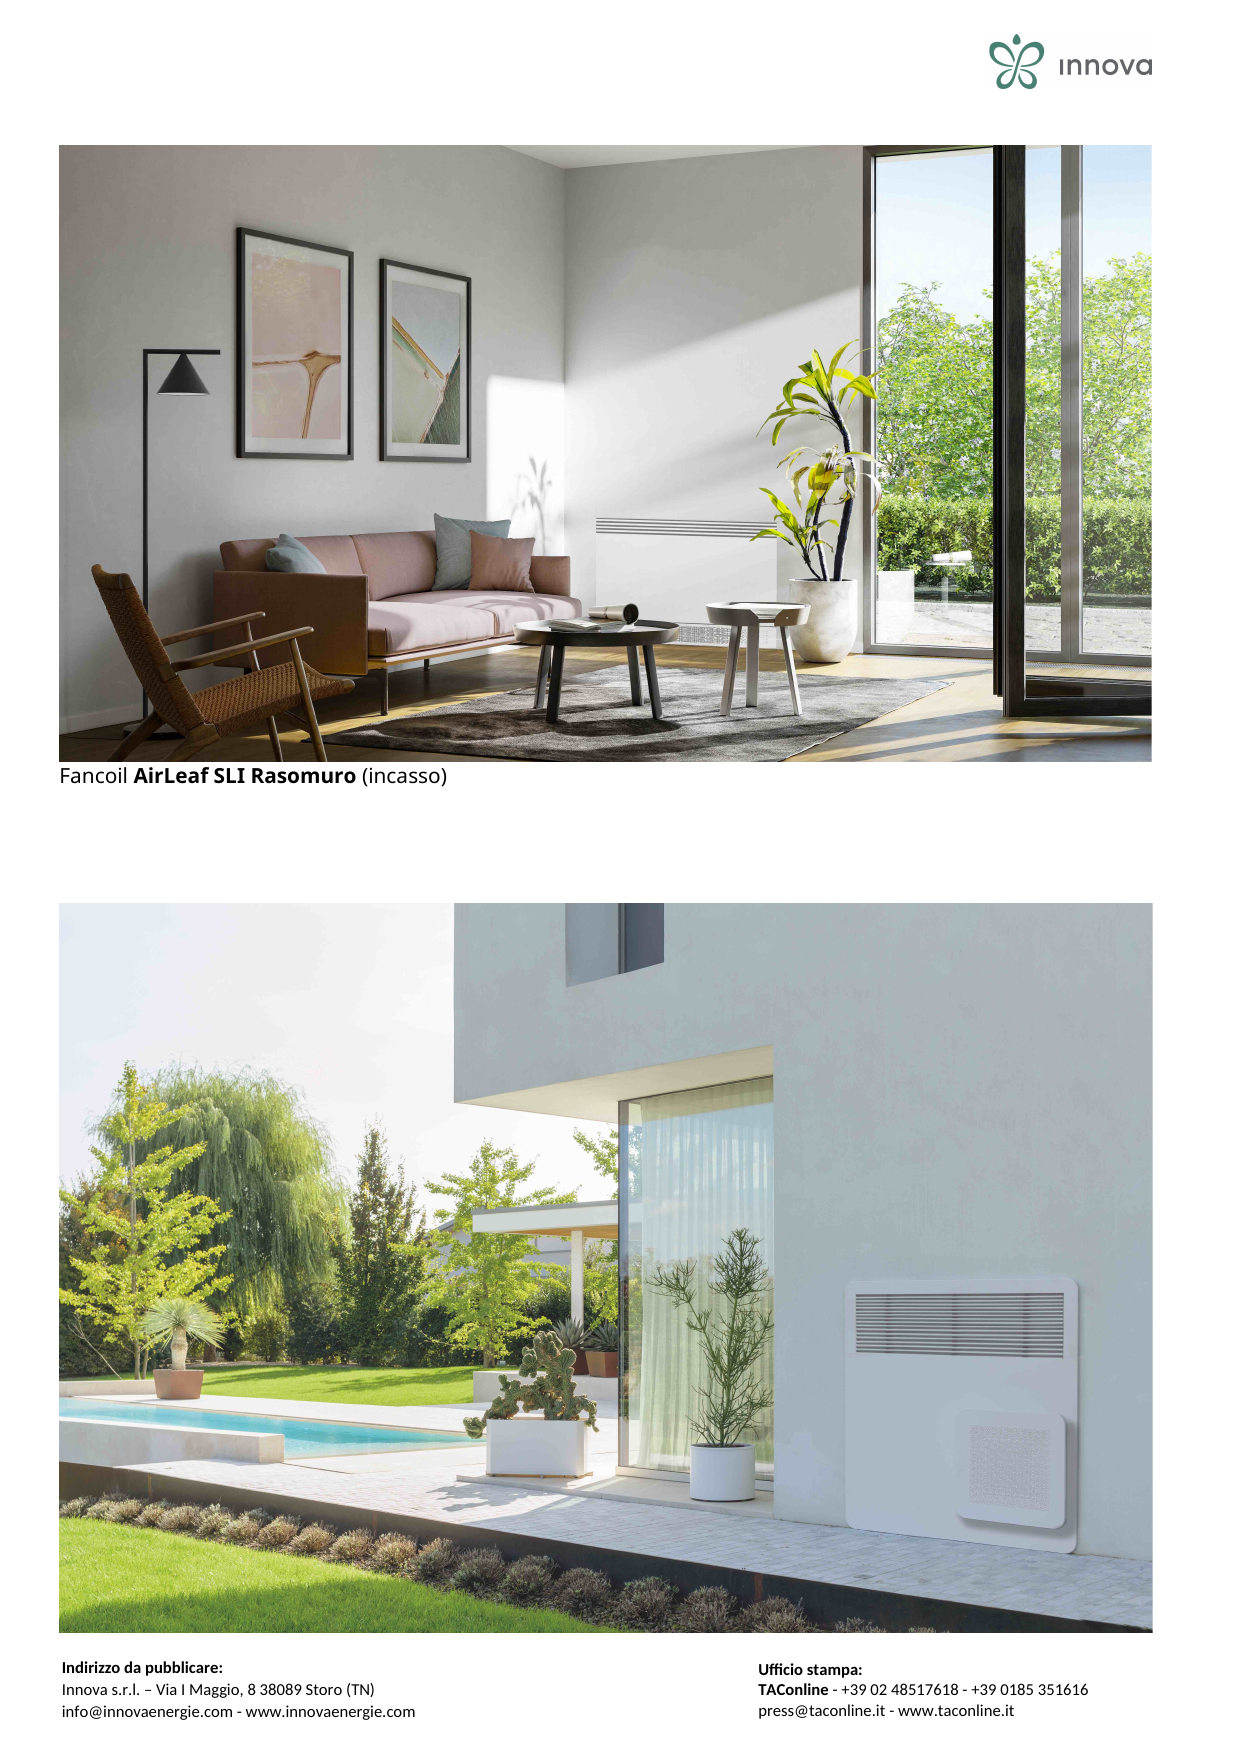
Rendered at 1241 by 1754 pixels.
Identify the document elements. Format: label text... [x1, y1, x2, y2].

picture [59, 145, 1152, 762]
picture [989, 34, 1152, 89]
picture [59, 903, 1153, 1633]
text Fancoil AirLeaf SLI Rasomuro (incasso) [59, 762, 1152, 790]
